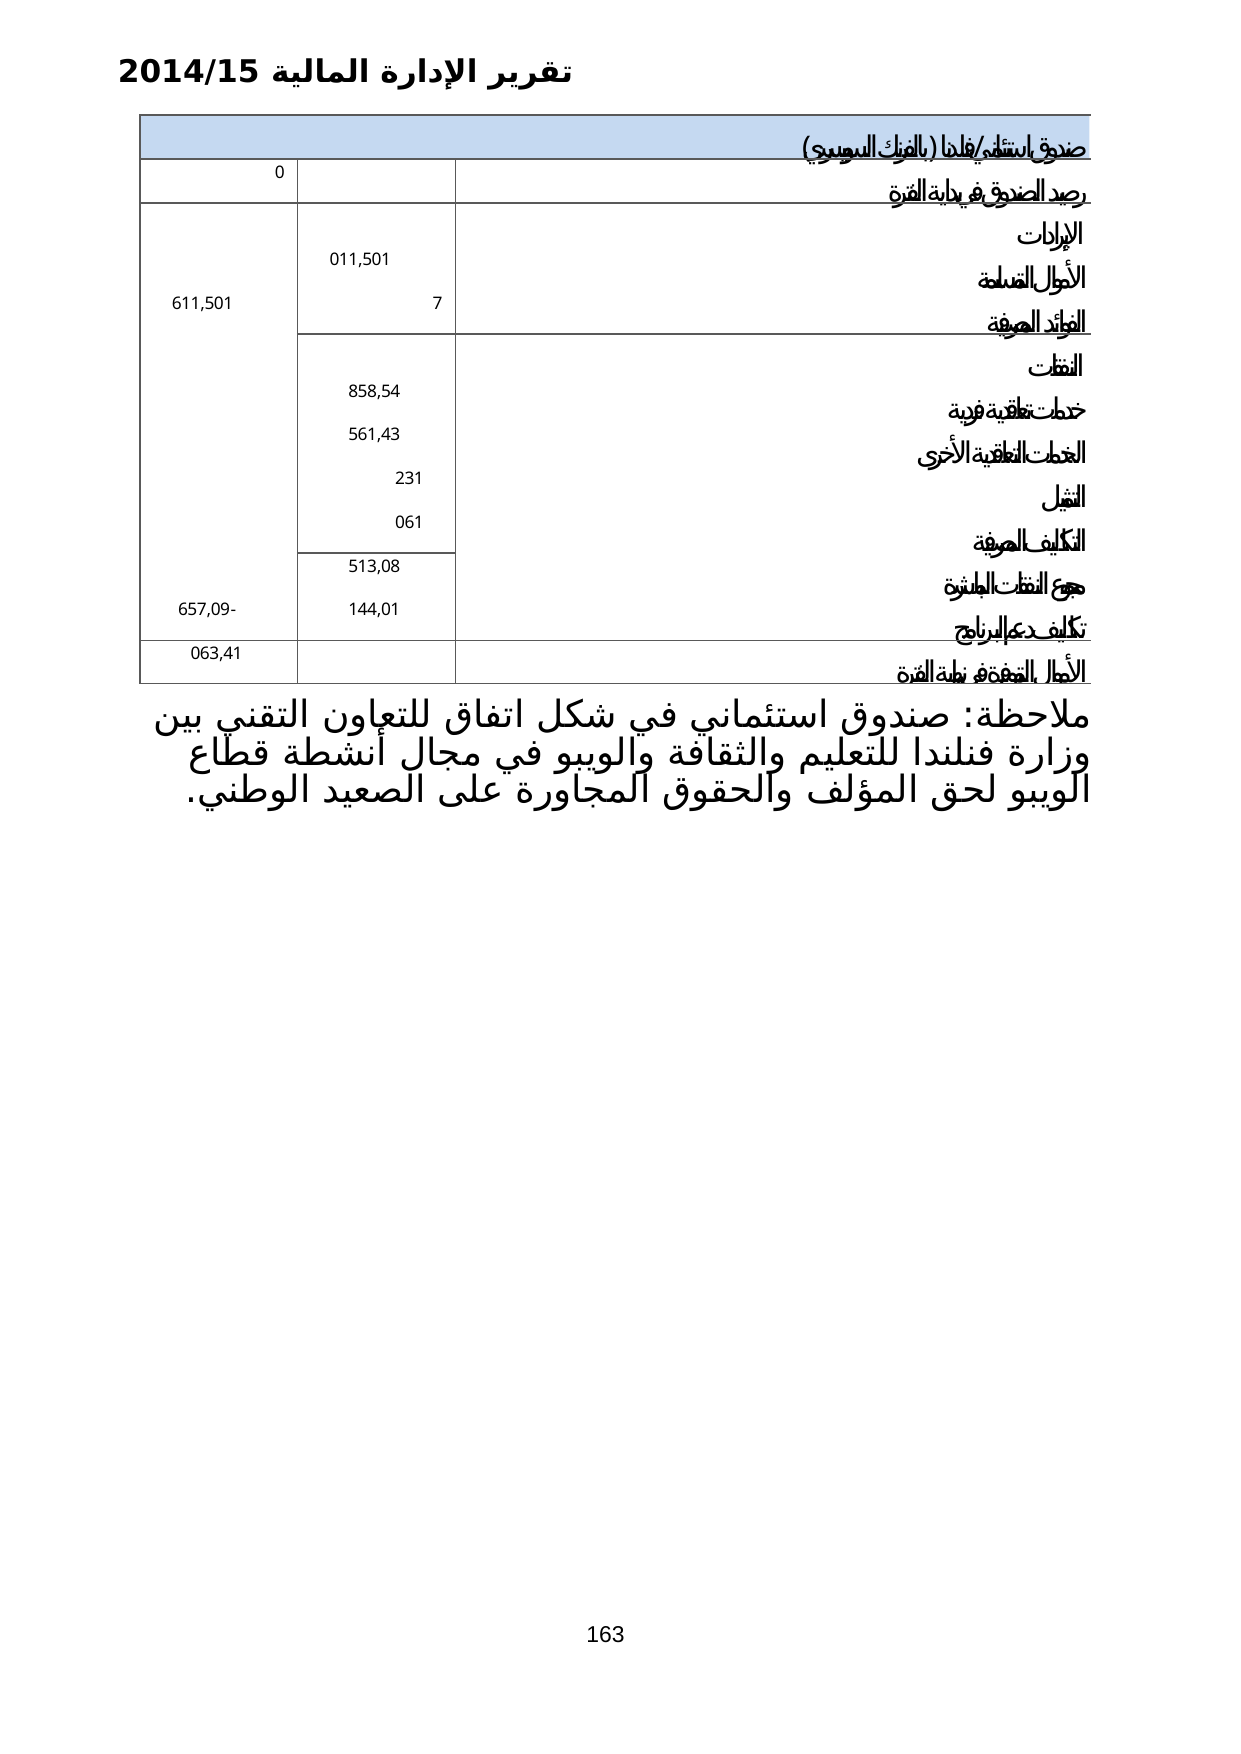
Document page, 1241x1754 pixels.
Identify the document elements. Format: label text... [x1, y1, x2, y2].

text ملاحظة: صندوق استئماني في شكل اتفاق للتعاون التقني بين وزارة فنلندا للتعليم والثقافة والويبو في مجال أنشطة قطاع الويبو لحق المؤلف والحقوق المجاورة على الصعيد الوطني. [118, 697, 1092, 810]
